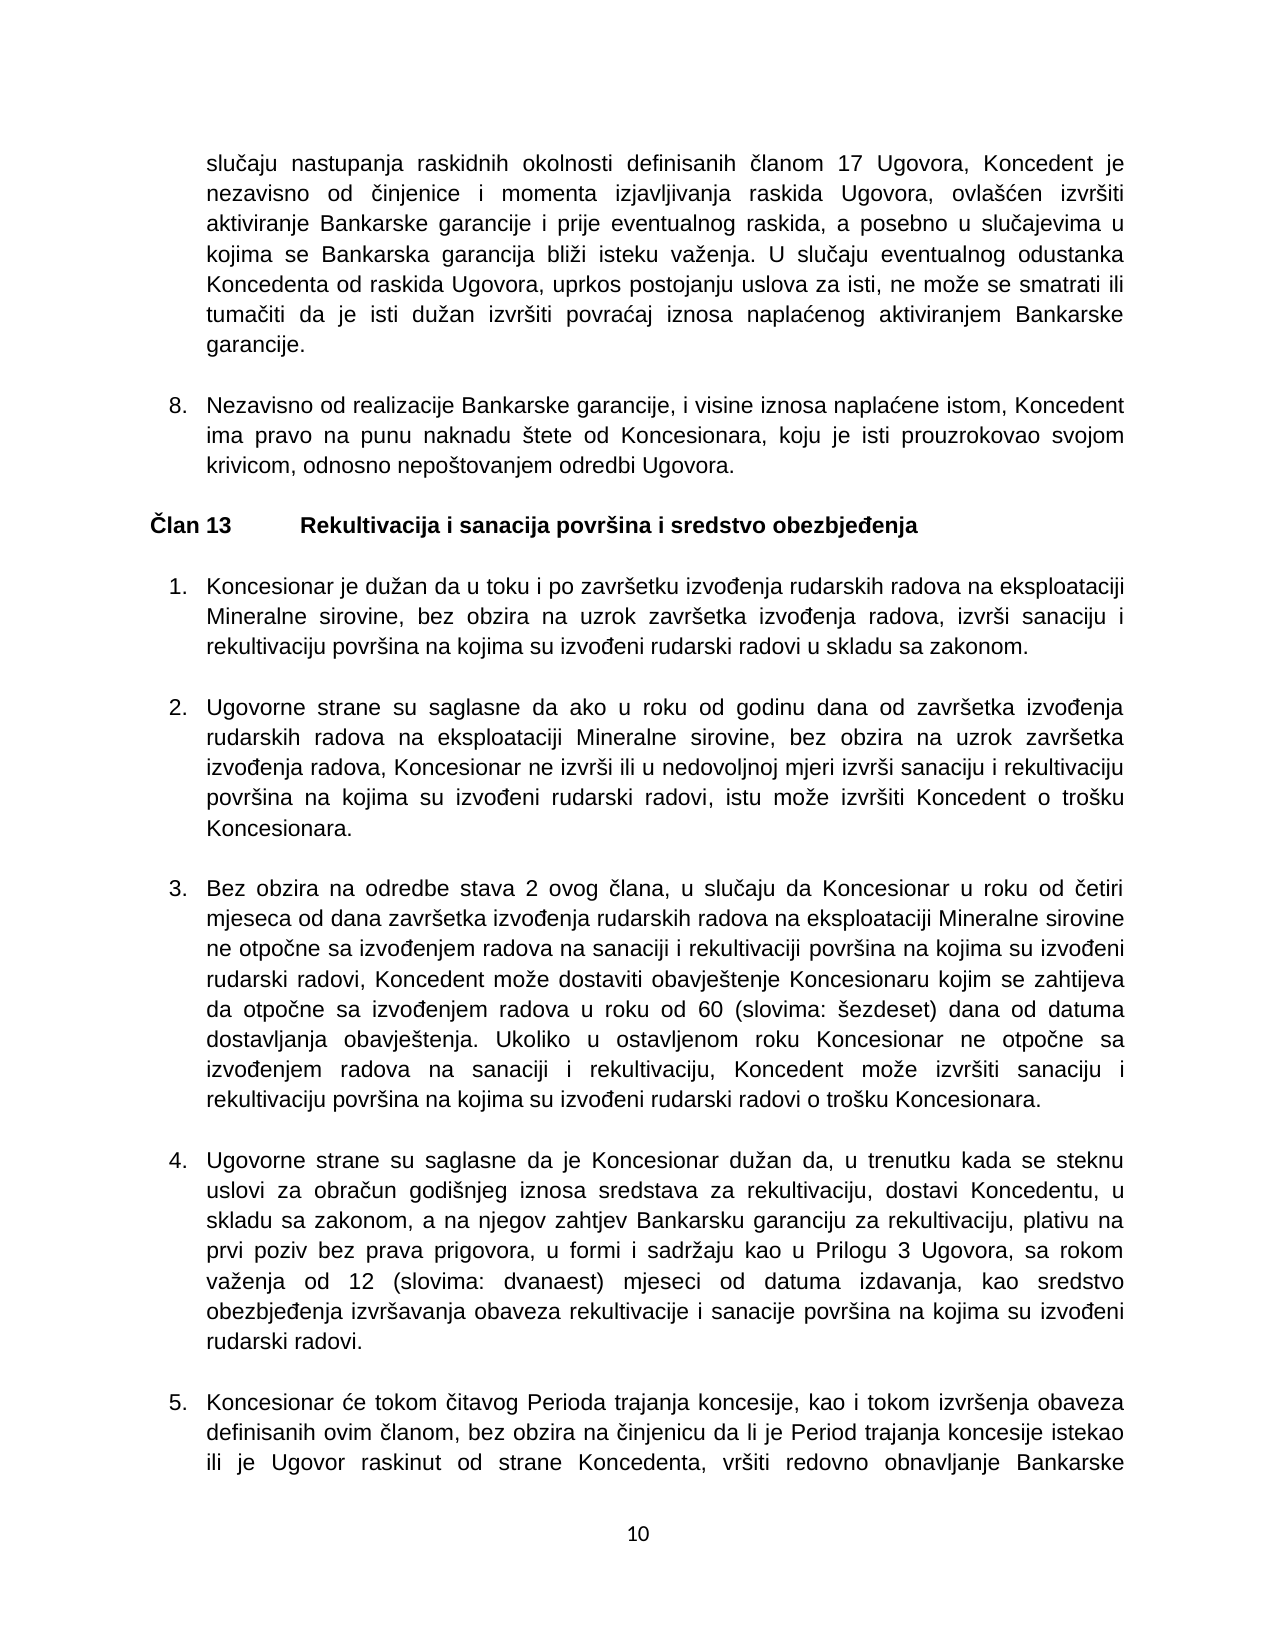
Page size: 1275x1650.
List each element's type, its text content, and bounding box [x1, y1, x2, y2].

list Rekultivacija i sanacija površina i sredstvo obezbjeđenja [150, 512, 1125, 539]
list Nezavisno od realizacije Bankarske garancije, i visine iznosa naplaćene istom, Koncedent ima pravo na punu naknadu štete od Koncesionara, koju je isti prouzrokovao svojom krivicom, odnosno nepoštovanjem odredbi Ugovora. [169, 392, 1125, 478]
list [169, 1388, 1125, 1475]
list Bez obzira na odredbe stava 2 ovog člana, u slučaju da Koncesionar u roku od četiri mjeseca od dana završetka izvođenja rudarskih radova na eksploataciji Mineralne sirovine ne otpočne sa izvođenjem radova na sanaciji i rekultivaciji površina na kojima su izvođeni rudarski radovi, Koncedent može dostaviti obavještenje Koncesionaru kojim se zahtijeva da otpočne sa izvođenjem radova u roku od 60 (slovima: šezdeset) dana od datuma dostavljanja obavještenja. Ukoliko u ostavljenom roku Koncesionar ne otpočne sa izvođenjem radova na sanaciji i rekultivaciju, Koncedent može izvršiti sanaciju i rekultivaciju površina na kojima su izvođeni rudarski radovi o trošku Koncesionara. [169, 875, 1125, 1113]
list Koncesionar je dužan da u toku i po završetku izvođenja rudarskih radova na eksploataciji Mineralne sirovine, bez obzira na uzrok završetka izvođenja radova, izvrši sanaciju i rekultivaciju površina na kojima su izvođeni rudarski radovi u skladu sa zakonom. [169, 573, 1125, 660]
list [169, 150, 1125, 358]
list Ugovorne strane su saglasne da ako u roku od godinu dana od završetka izvođenja rudarskih radova na eksploataciji Mineralne sirovine, bez obzira na uzrok završetka izvođenja radova, Koncesionar ne izvrši ili u nedovoljnoj mjeri izvrši sanaciju i rekultivaciju površina na kojima su izvođeni rudarski radovi, istu može izvršiti Koncedent o trošku Koncesionara. [169, 694, 1125, 841]
list Ugovorne strane su saglasne da je Koncesionar dužan da, u trenutku kada se steknu uslovi za obračun godišnjeg iznosa sredstava za rekultivaciju, dostavi Koncedentu, u skladu sa zakonom, a na njegov zahtjev Bankarsku garanciju za rekultivaciju, plativu na prvi poziv bez prava prigovora, u formi i sadržaju kao u Prilogu 3 Ugovora, sa rokom važenja od 12 (slovima: dvanaest) mjeseci od datuma izdavanja, kao sredstvo obezbjeđenja izvršavanja obaveza rekultivacije i sanacije površina na kojima su izvođeni rudarski radovi. [169, 1147, 1125, 1354]
